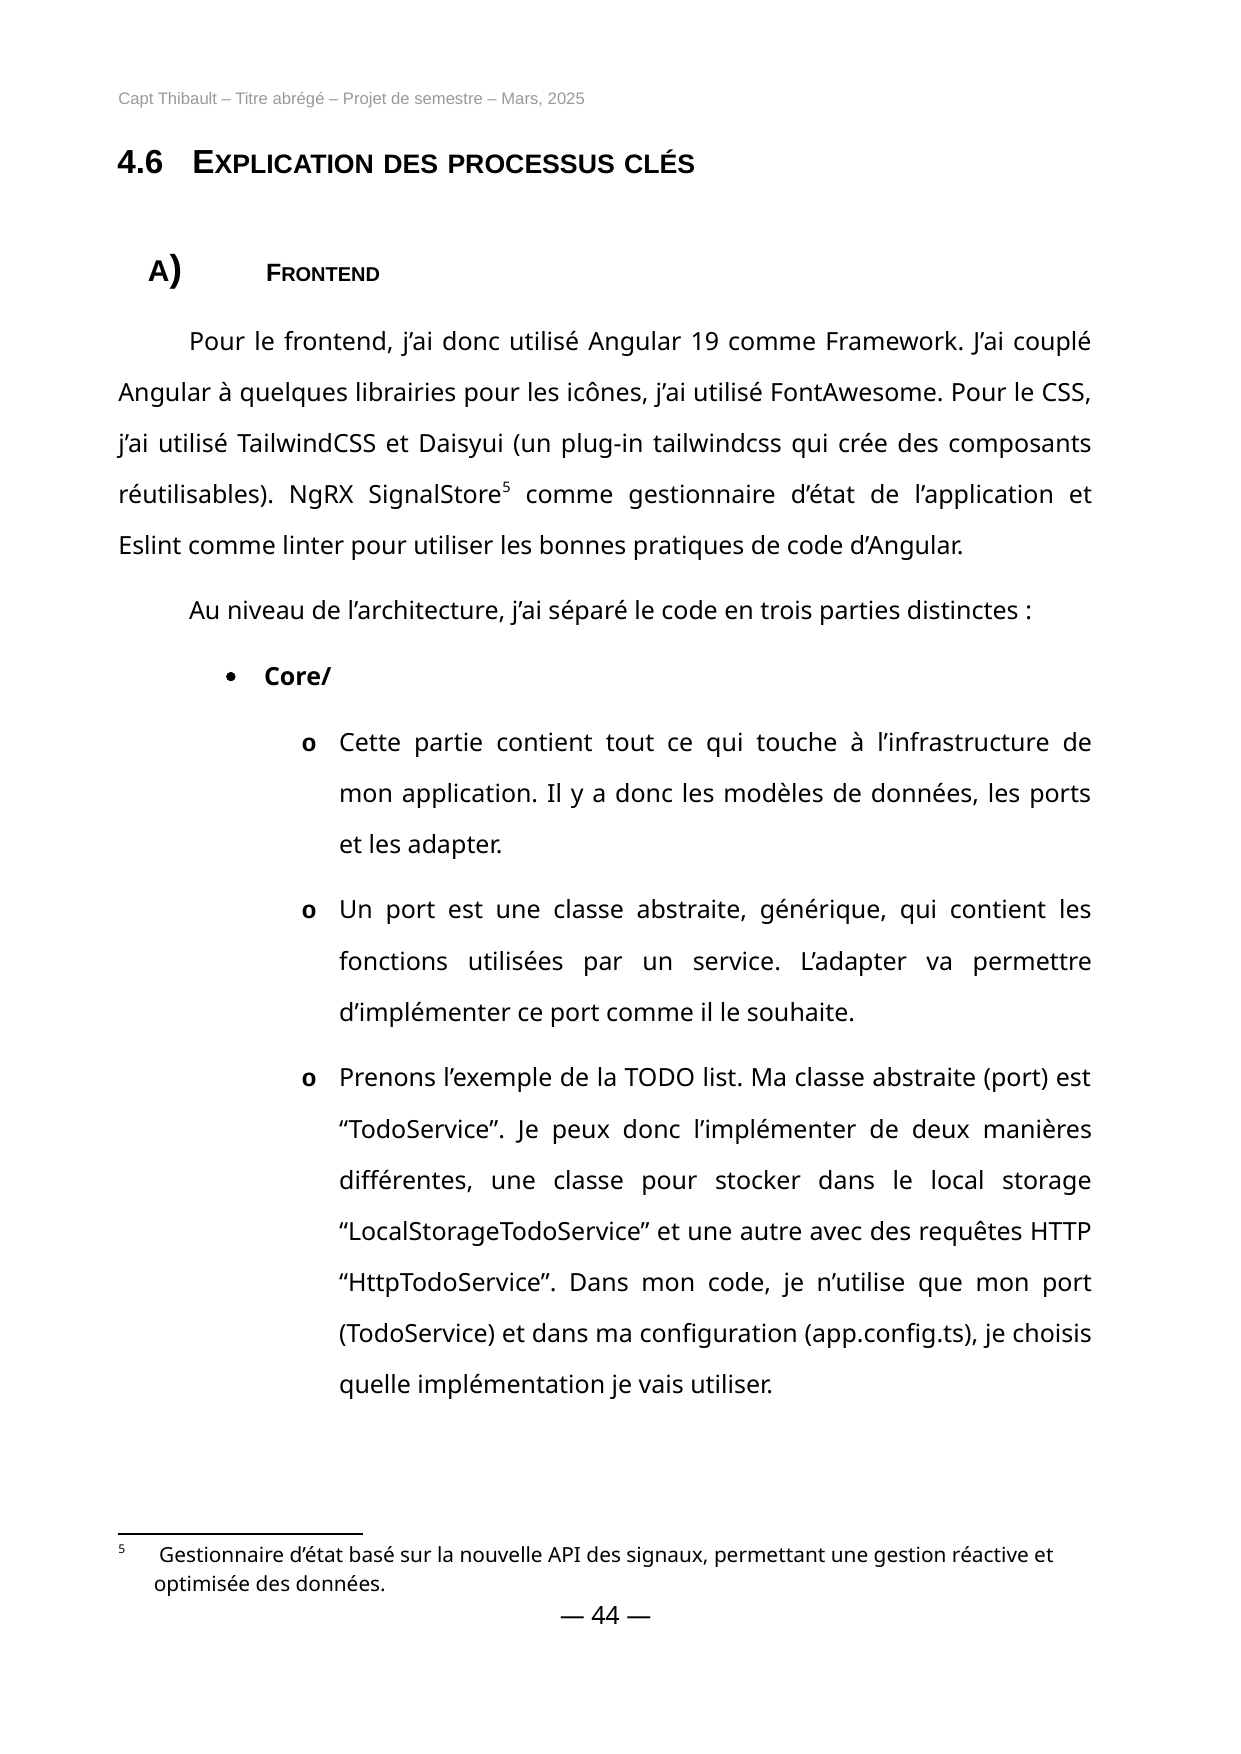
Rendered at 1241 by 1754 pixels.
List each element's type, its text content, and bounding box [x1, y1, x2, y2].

subtitle Explication des processus clés [117, 142, 1093, 180]
list Un port est une classe abstraite, générique, qui contient les fonctions utilisées par un service. L’adapter va permettre d’implémenter ce port comme il le souhaite. [301, 892, 1093, 1028]
subtitle Frontend [148, 247, 1093, 290]
list Core/ [226, 658, 1093, 693]
text Pour le frontend, j’ai donc utilisé Angular 19 comme Framework. J’ai couplé Angular à quelques librairies pour les icônes, j’ai utilisé FontAwesome. Pour le CSS, j’ai utilisé TailwindCSS et Daisyui (un plug-in tailwindcss qui crée des composants réutilisables). NgRX SignalStore comme gestionnaire d’état de l’application et Eslint comme linter pour utiliser les bonnes pratiques de code d’Angular. [118, 323, 1093, 561]
text Au niveau de l’architecture, j’ai séparé le code en trois parties distinctes : [118, 593, 1093, 627]
list Cette partie contient tout ce qui touche à l’infrastructure de mon application. Il y a donc les modèles de données, les ports et les adapter. [301, 724, 1093, 861]
list Prenons l’exemple de la TODO list. Ma classe abstraite (port) est “TodoService”. Je peux donc l’implémenter de deux manières différentes, une classe pour stocker dans le local storage “LocalStorageTodoService” et une autre avec des requêtes HTTP “HttpTodoService”. Dans mon code, je n’utilise que mon port (TodoService) et dans ma configuration (app.config.ts), je choisis quelle implémentation je vais utiliser. [301, 1060, 1093, 1401]
